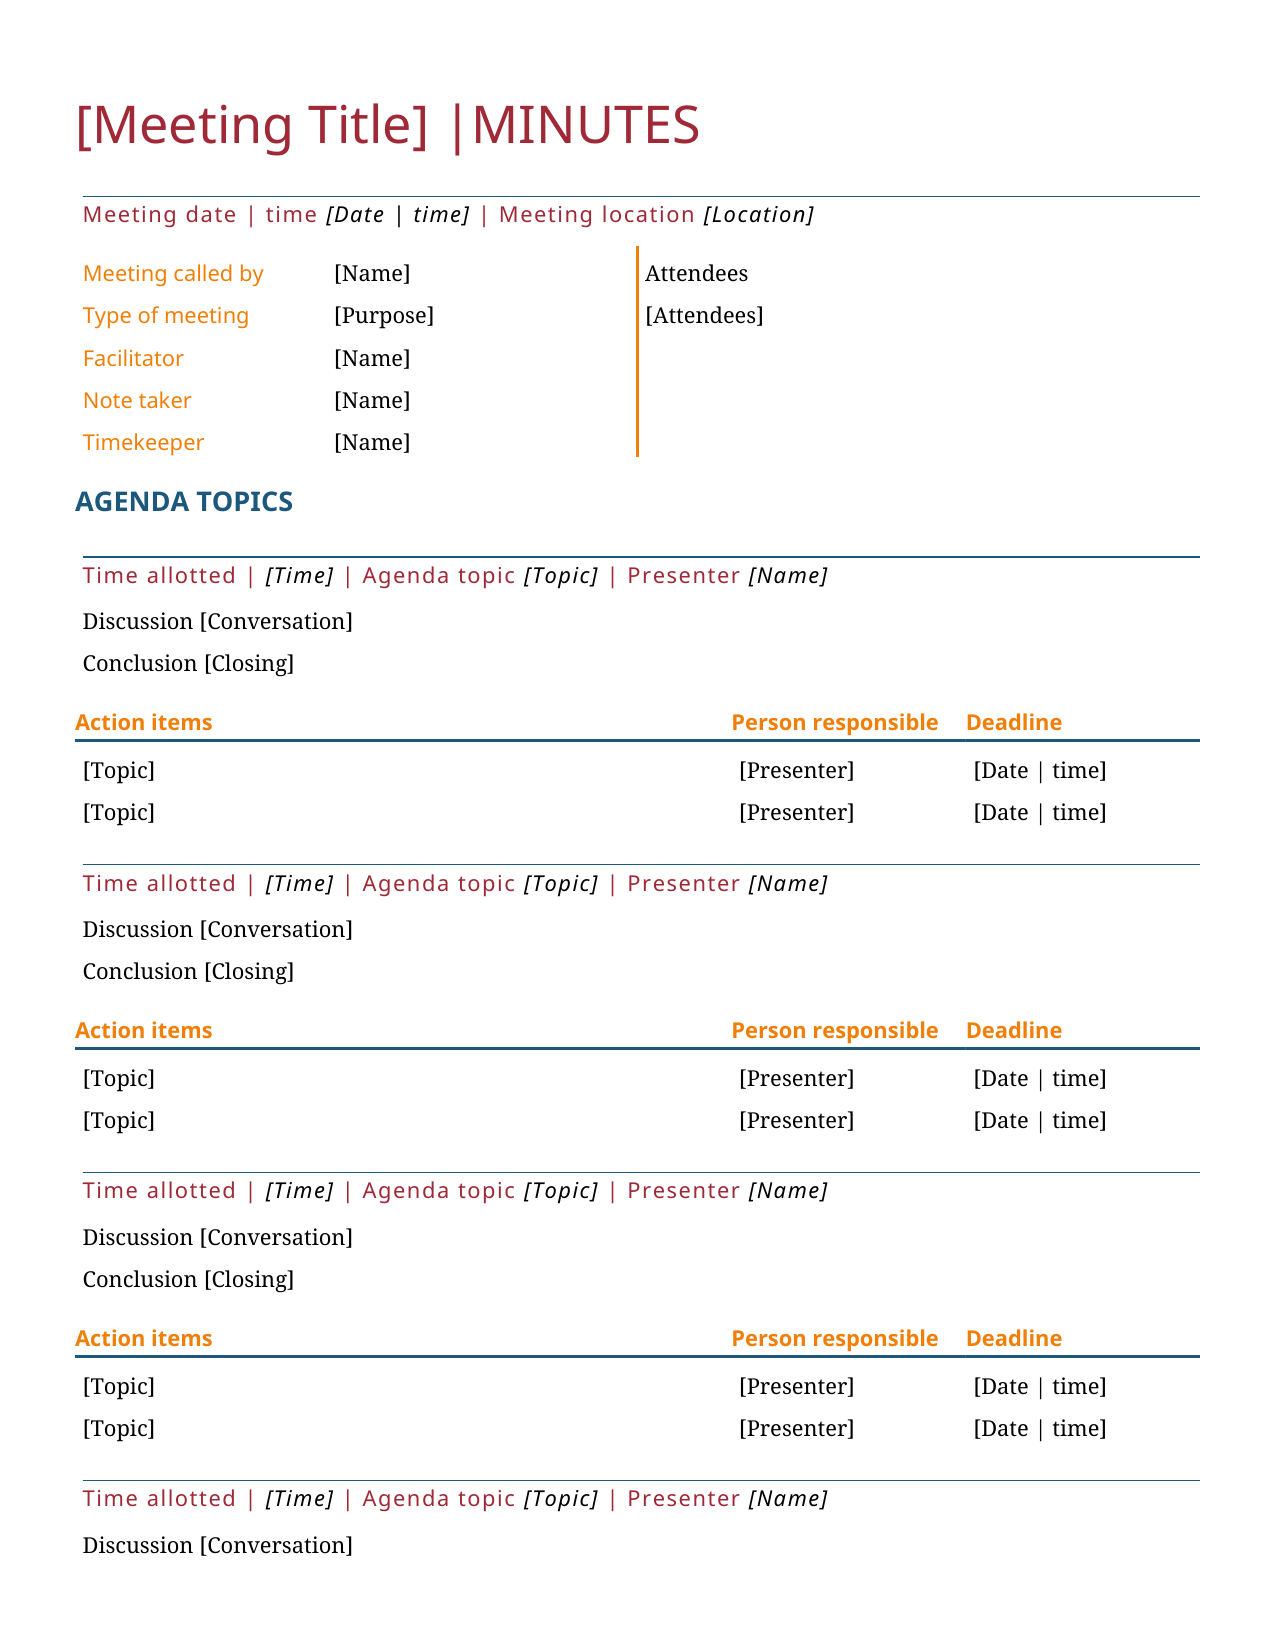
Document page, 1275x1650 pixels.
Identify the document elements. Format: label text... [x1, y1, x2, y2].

table_header Deadline [966, 682, 1200, 739]
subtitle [82, 1481, 1200, 1513]
table_header Deadline [966, 1298, 1200, 1355]
table_header Action items [75, 990, 731, 1047]
text Discussion [82, 606, 1200, 636]
table_header Person responsible [731, 990, 966, 1047]
text Conclusion [82, 648, 1200, 678]
text Conclusion [82, 956, 1200, 986]
table_header Action items [75, 682, 731, 739]
text Conclusion [82, 1264, 1200, 1294]
text Discussion [82, 1530, 1200, 1559]
text Discussion [82, 914, 1200, 944]
table_header [639, 246, 1200, 457]
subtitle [82, 1173, 1200, 1205]
table_header Action items [75, 1298, 731, 1355]
subtitle Meeting date | time | Meeting location [82, 197, 1200, 229]
title |MINUTES [75, 87, 1200, 158]
text Discussion [82, 1222, 1200, 1252]
subtitle Agenda topics [75, 482, 1200, 519]
table_header Person responsible [731, 682, 966, 739]
table_header Person responsible [731, 1298, 966, 1355]
table_header [75, 246, 636, 457]
table_header Deadline [966, 990, 1200, 1047]
subtitle Time allotted | | Agenda topic | Presenter [82, 557, 1200, 589]
subtitle Time allotted | | Agenda topic | Presenter [82, 865, 1200, 897]
